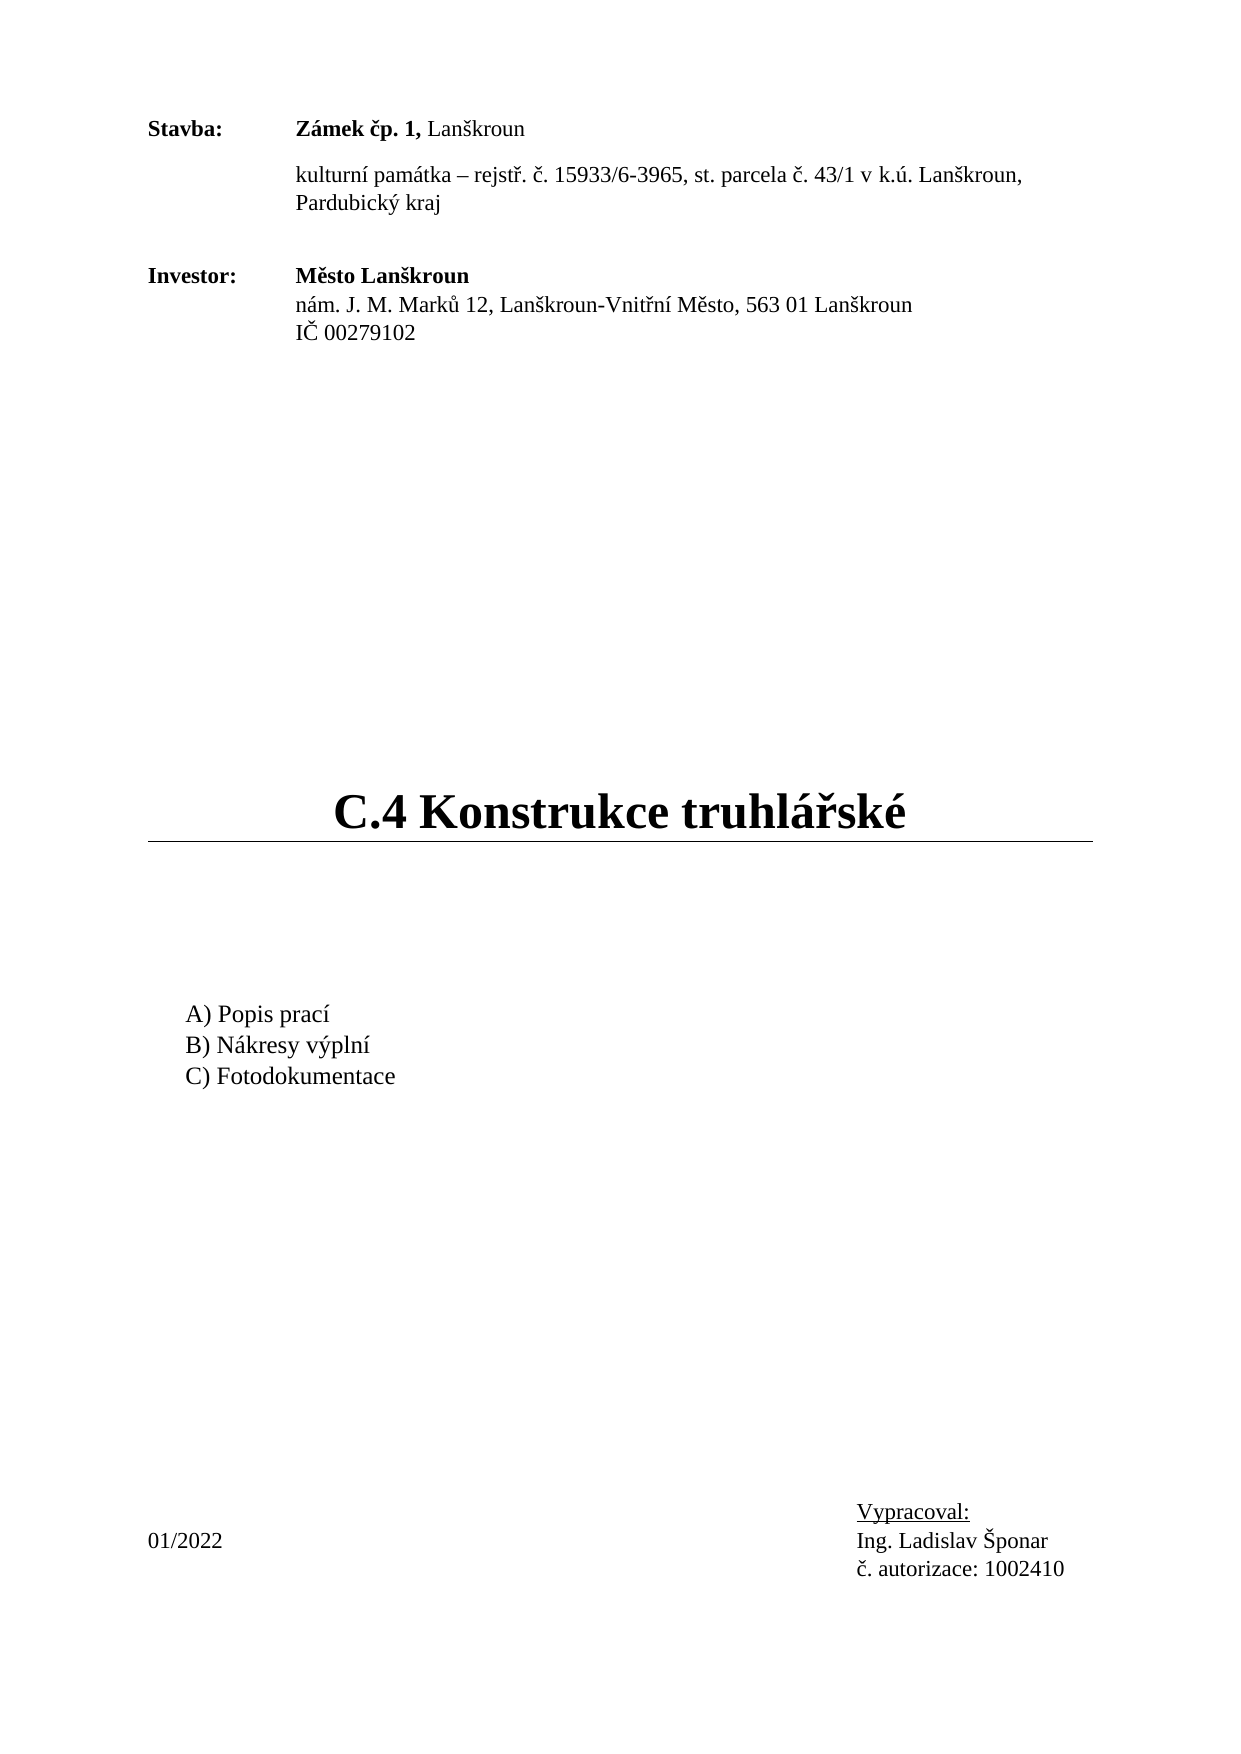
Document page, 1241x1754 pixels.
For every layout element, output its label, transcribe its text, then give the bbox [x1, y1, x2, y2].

text Investor: Město Lanškroun [148, 263, 1093, 289]
text 01/2022 Ing. Ladislav Šponar [148, 1527, 1093, 1553]
text kulturní památka – rejstř. č. 15933/6-3965, st. parcela č. 43/1 v k.ú. Lanškroun, Pardubický kraj [295, 161, 1093, 215]
text C) Fotodokumentace [148, 1061, 1093, 1090]
text nám. J. M. Marků 12, Lanškroun-Vnitřní Město, 563 01 Lanškroun [295, 291, 1093, 317]
text Vypracoval: [148, 1498, 1093, 1524]
text č. autorizace: 1002410 [148, 1555, 1093, 1581]
text C.4 Konstrukce truhlářské [148, 782, 1093, 841]
text IČ 00279102 [295, 319, 1093, 346]
text A) Popis prací [148, 999, 1093, 1028]
text B) Nákresy výplní [148, 1030, 1093, 1059]
text Stavba: Zámek čp. 1, Lanškroun [148, 116, 1093, 142]
